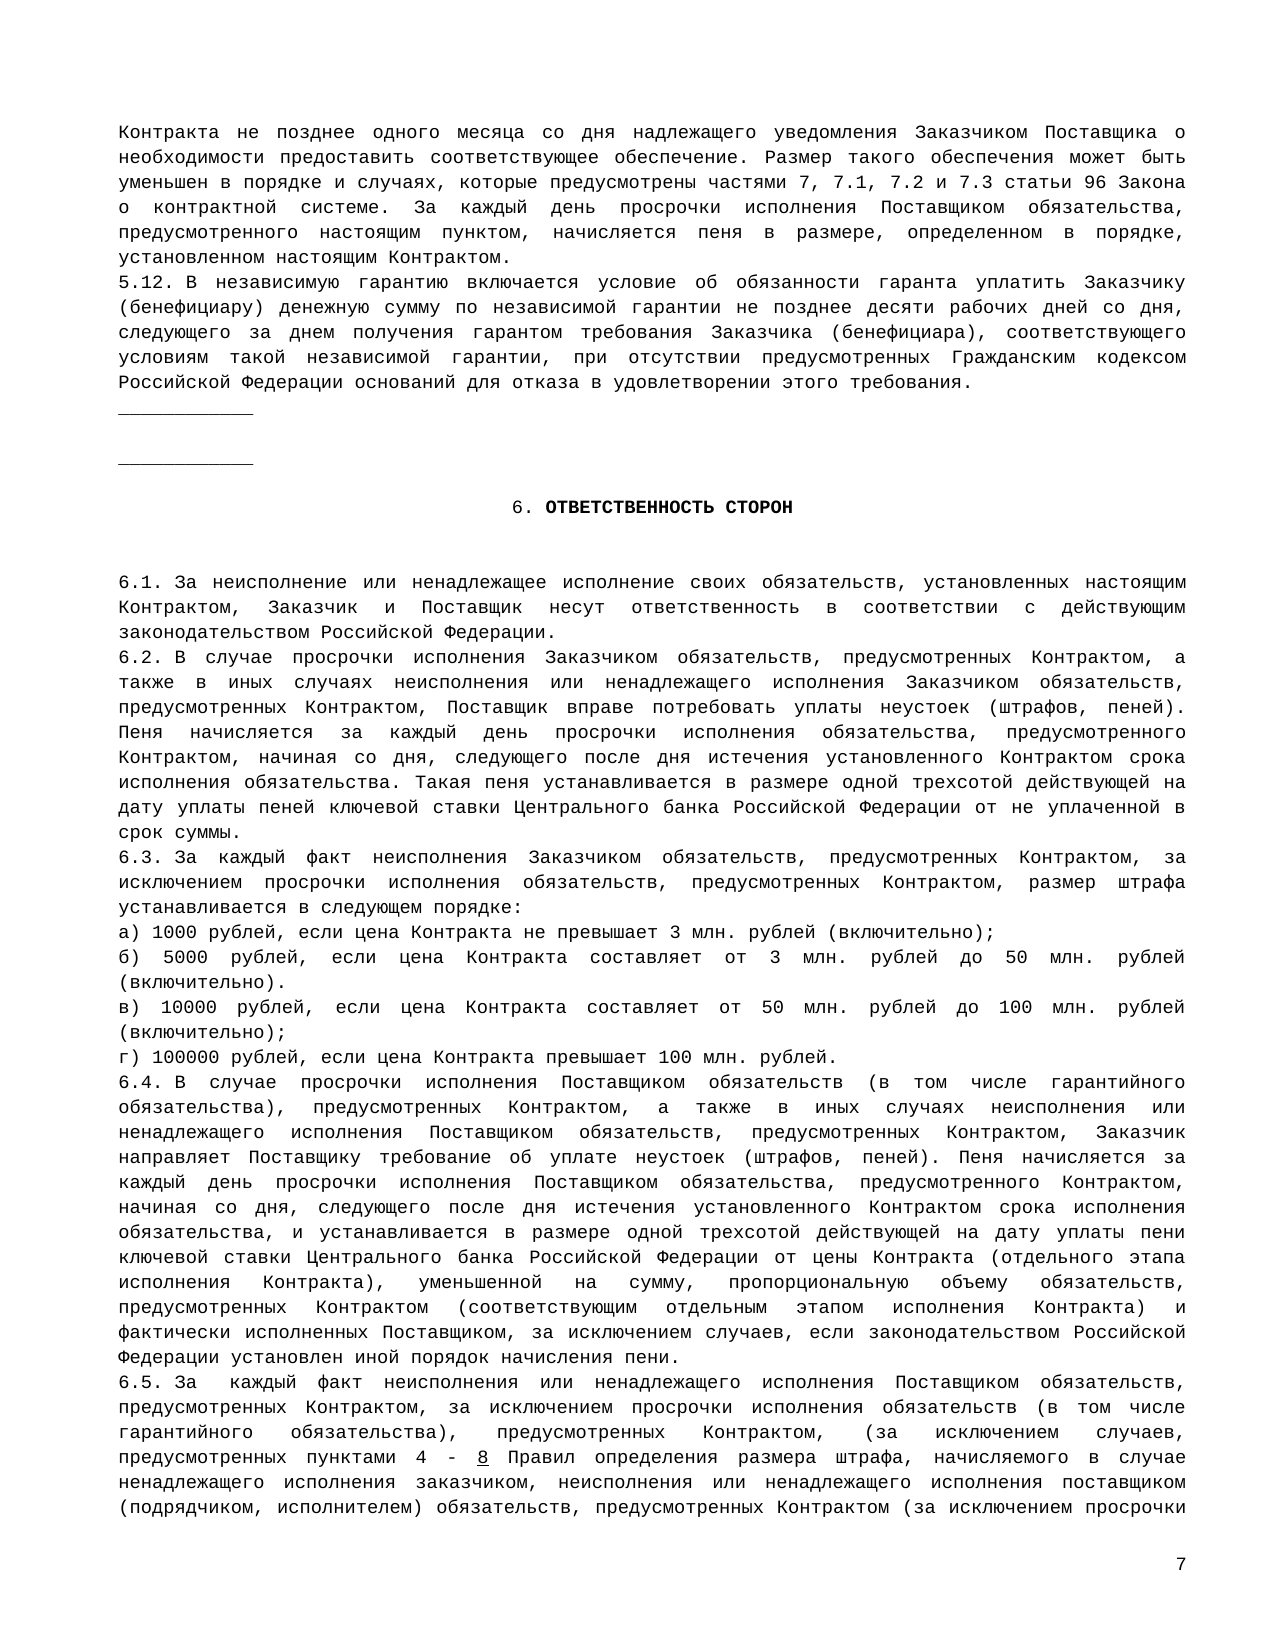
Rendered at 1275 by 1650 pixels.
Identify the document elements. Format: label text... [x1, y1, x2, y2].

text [118, 118, 1186, 268]
text а) 1000 рублей, если цена Контракта не превышает 3 млн. рублей (включительно); [118, 918, 1186, 943]
text в) 10000 рублей, если цена Контракта составляет от 50 млн. рублей до 100 млн. рублей (включительно); [118, 993, 1186, 1043]
text 6.2. В случае просрочки исполнения Заказчиком обязательств, предусмотренных Контрактом, а также в иных случаях неисполнения или ненадлежащего исполнения Заказчиком обязательств, предусмотренных Контрактом, Поставщик вправе потребовать уплаты неустоек (штрафов, пеней). Пеня начисляется за каждый день просрочки исполнения обязательства, предусмотренного Контрактом, начиная со дня, следующего после дня истечения установленного Контрактом срока исполнения обязательства. Такая пеня устанавливается в размере одной трехсотой действующей на дату уплаты пеней ключевой ставки Центрального банка Российской Федерации от не уплаченной в срок суммы. [118, 643, 1186, 843]
text г) 100000 рублей, если цена Контракта превышает 100 млн. рублей. [118, 1043, 1186, 1068]
text 5.12. В независимую гарантию включается условие об обязанности гаранта уплатить Заказчику (бенефициару) денежную сумму по независимой гарантии не позднее десяти рабочих дней со дня, следующего за днем получения гарантом требования Заказчика (бенефициара), соответствующего условиям такой независимой гарантии, при отсутствии предусмотренных Гражданским кодексом Российской Федерации оснований для отказа в удовлетворении этого требования. [118, 268, 1186, 393]
text 6.3. За каждый факт неисполнения Заказчиком обязательств, предусмотренных Контрактом, за исключением просрочки исполнения обязательств, предусмотренных Контрактом, размер штрафа устанавливается в следующем порядке: [118, 843, 1186, 918]
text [118, 1368, 1186, 1518]
text ____________ [118, 443, 1186, 468]
text ____________ [118, 393, 1186, 418]
text б) 5000 рублей, если цена Контракта составляет от 3 млн. рублей до 50 млн. рублей (включительно). [118, 943, 1186, 993]
text 6.1. За неисполнение или ненадлежащее исполнение своих обязательств, установленных настоящим Контрактом, Заказчик и Поставщик несут ответственность в соответствии с действующим законодательством Российской Федерации. [118, 568, 1186, 643]
text 6. ОТВЕТСТВЕННОСТЬ СТОРОН [118, 493, 1186, 518]
text 6.4. В случае просрочки исполнения Поставщиком обязательств (в том числе гарантийного обязательства), предусмотренных Контрактом, а также в иных случаях неисполнения или ненадлежащего исполнения Поставщиком обязательств, предусмотренных Контрактом, Заказчик направляет Поставщику требование об уплате неустоек (штрафов, пеней). Пеня начисляется за каждый день просрочки исполнения Поставщиком обязательства, предусмотренного Контрактом, начиная со дня, следующего после дня истечения установленного Контрактом срока исполнения обязательства, и устанавливается в размере одной трехсотой действующей на дату уплаты пени ключевой ставки Центрального банка Российской Федерации от цены Контракта (отдельного этапа исполнения Контракта), уменьшенной на сумму, пропорциональную объему обязательств, предусмотренных Контрактом (соответствующим отдельным этапом исполнения Контракта) и фактически исполненных Поставщиком, за исключением случаев, если законодательством Российской Федерации установлен иной порядок начисления пени. [118, 1068, 1186, 1368]
